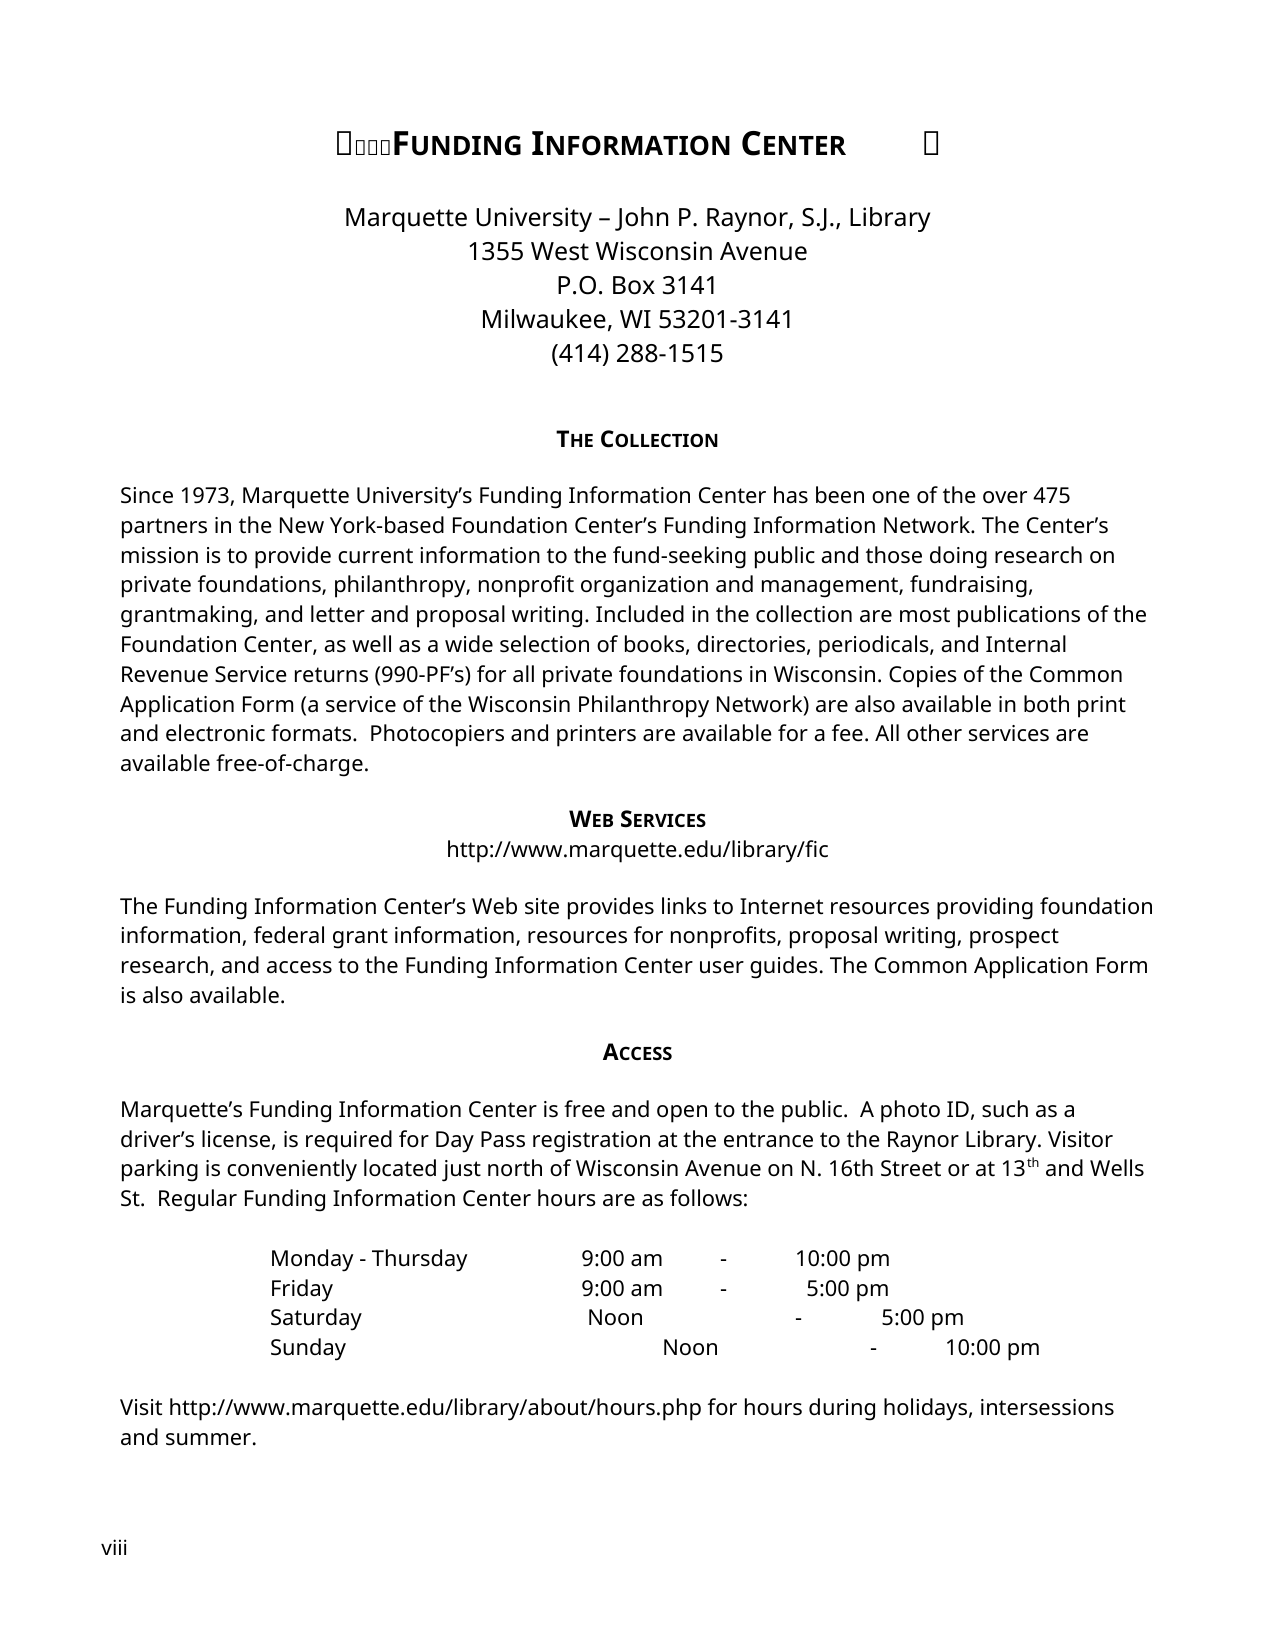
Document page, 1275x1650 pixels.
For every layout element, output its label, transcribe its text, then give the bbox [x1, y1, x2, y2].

subtitle Access [120, 1036, 1155, 1067]
text Saturday Noon - 5:00 pm [120, 1302, 1155, 1332]
text The Funding Information Center’s Web site provides links to Internet resources providing foundation information, federal grant information, resources for nonprofits, proposal writing, prospect research, and access to the Funding Information Center user guides. The Common Application Form is also available. [120, 891, 1155, 1010]
text http://www.marquette.edu/library/fic [120, 834, 1155, 864]
text Visit http://www.marquette.edu/library/about/hours.php for hours during holidays, intersessions and summer. [120, 1392, 1155, 1451]
text Friday 9:00 am - 5:00 pm [120, 1272, 1155, 1302]
text Sunday Noon - 10:00 pm [120, 1332, 1155, 1362]
text (414) 288-1515 [120, 336, 1155, 370]
text Since 1973, Marquette University’s Funding Information Center has been one of the over 475 partners in the New York-based Foundation Center’s Funding Information Network. The Center’s mission is to provide current information to the fund-seeking public and those doing research on private foundations, philanthropy, nonprofit organization and management, fundraising, grantmaking, and letter and proposal writing. Included in the collection are most publications of the Foundation Center, as well as a wide selection of books, directories, periodicals, and Internal Revenue Service returns (990-PF’s) for all private foundations in Wisconsin. Copies of the Common Application Form (a service of the Wisconsin Philanthropy Network) are also available in both print and electronic formats. Photocopiers and printers are available for a fee. All other services are available free-of-charge. [120, 480, 1155, 778]
subtitle The Collection [120, 422, 1155, 454]
text Marquette’s Funding Information Center is free and open to the public. A photo ID, such as a driver’s license, is required for Day Pass registration at the entrance to the Raynor Library. Visitor parking is conveniently located just north of Wisconsin Avenue on N. 16th Street or at 13th and Wells St. Regular Funding Information Center hours are as follows: [120, 1094, 1155, 1213]
text Funding  [120, 120, 1155, 165]
text Monday - Thursday 9:00 am - 10:00 pm [120, 1243, 1155, 1272]
text – John P. Raynor, S.J., Library [120, 199, 1155, 233]
text Web Services [120, 803, 1155, 834]
